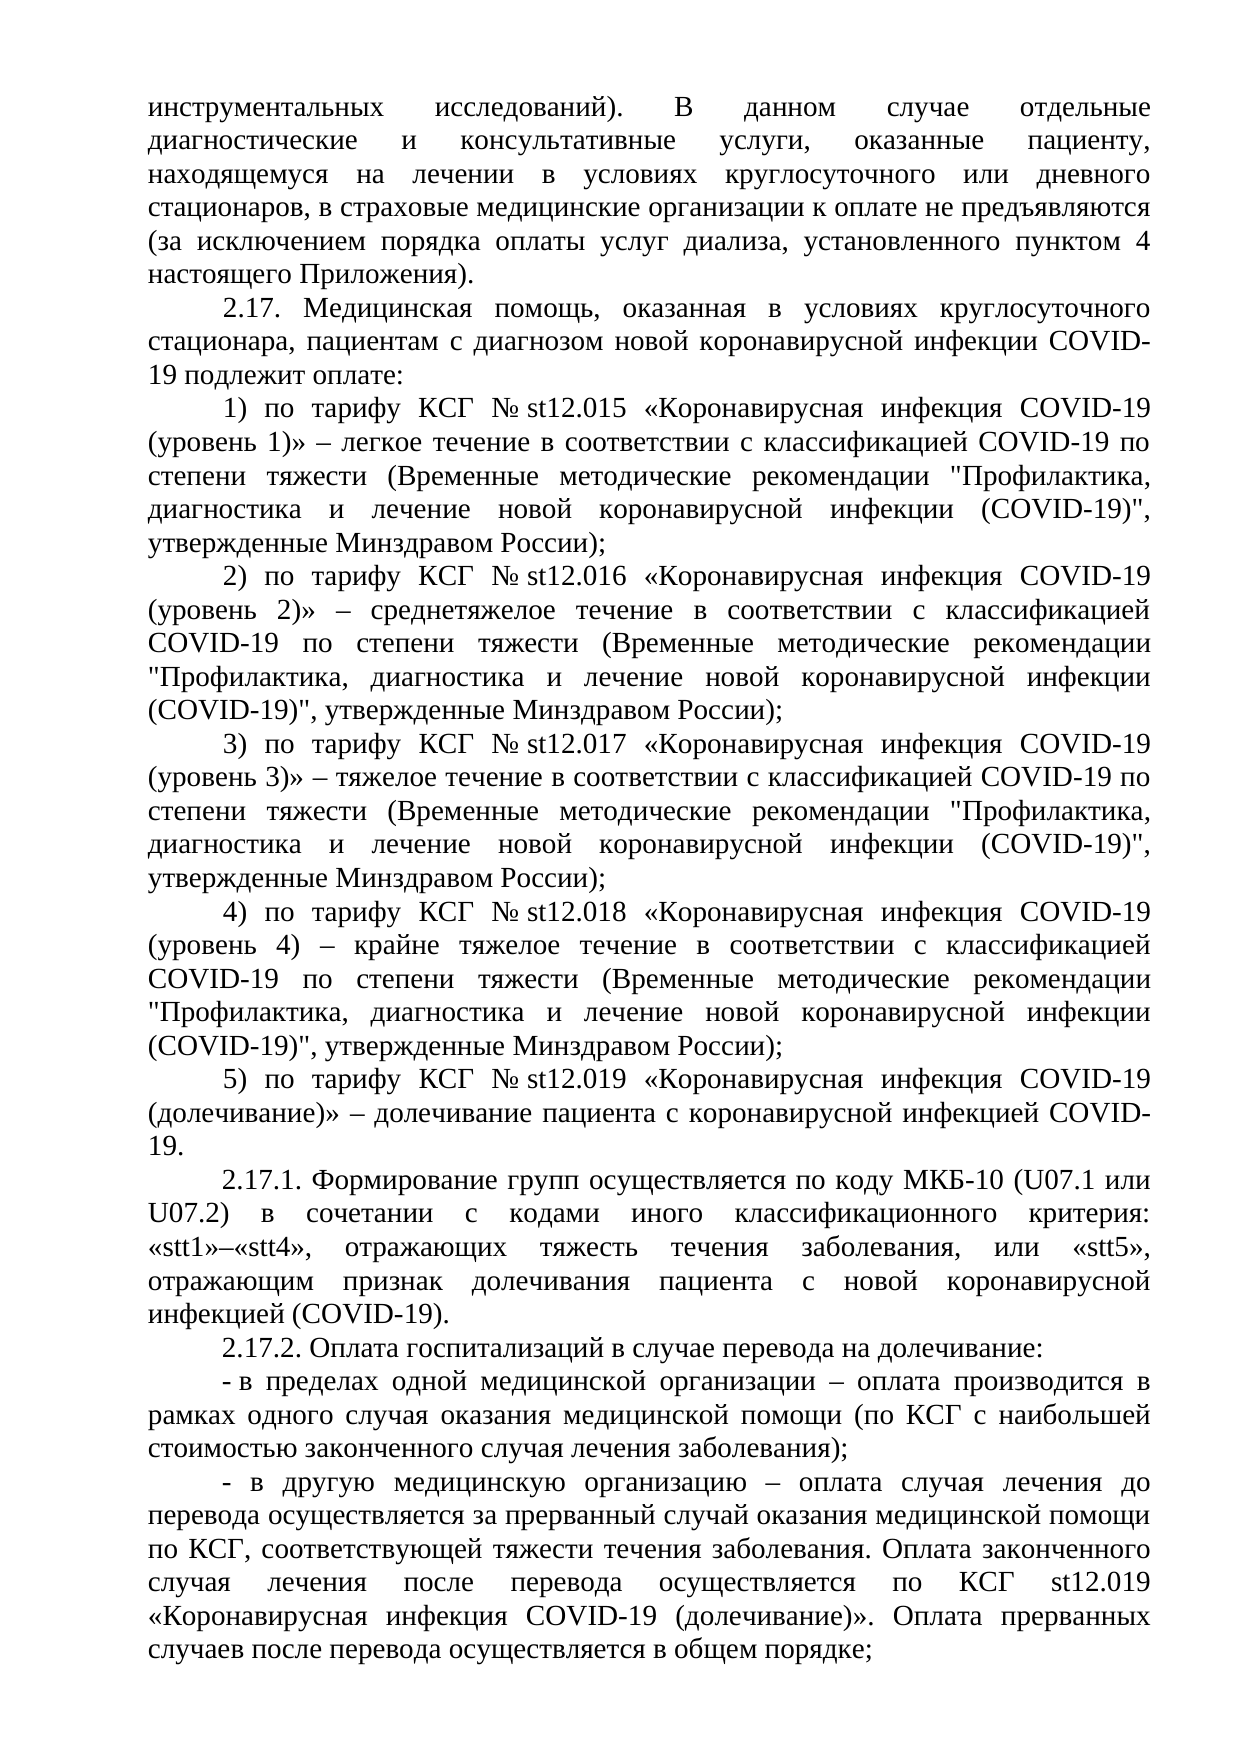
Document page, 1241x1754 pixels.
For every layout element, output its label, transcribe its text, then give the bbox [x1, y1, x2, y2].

text 5) по тарифу КСГ № st12.019 «Коронавирусная инфекция COVID-19 (долечивание)» – долечивание пациента с коронавирусной инфекцией COVID-19. [148, 1061, 1152, 1162]
text 2) по тарифу КСГ № st12.016 «Коронавирусная инфекция COVID-19 (уровень 2)» – среднетяжелое течение в соответствии с классификацией COVID-19 по степени тяжести (Временные методические рекомендации "Профилактика, диагностика и лечение новой коронавирусной инфекции (COVID-19)", утвержденные Минздравом России); [148, 558, 1152, 726]
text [148, 89, 1152, 290]
text - в другую медицинскую организацию – оплата случая лечения до перевода осуществляется за прерванный случай оказания медицинской помощи по КСГ, соответствующей тяжести течения заболевания. Оплата законченного случая лечения после перевода осуществляется по КСГ st12.019 «Коронавирусная инфекция COVID-19 (долечивание)». Оплата прерванных случаев после перевода осуществляется в общем порядке; [148, 1464, 1152, 1665]
text 4) по тарифу КСГ № st12.018 «Коронавирусная инфекция COVID-19 (уровень 4) – крайне тяжелое течение в соответствии с классификацией COVID-19 по степени тяжести (Временные методические рекомендации "Профилактика, диагностика и лечение новой коронавирусной инфекции (COVID-19)", утвержденные Минздравом России); [148, 894, 1152, 1061]
text 2.17.2. Оплата госпитализаций в случае перевода на долечивание: [148, 1330, 1152, 1363]
text 1) по тарифу КСГ № st12.015 «Коронавирусная инфекция COVID-19 (уровень 1)» – легкое течение в соответствии с классификацией COVID-19 по степени тяжести (Временные методические рекомендации "Профилактика, диагностика и лечение новой коронавирусной инфекции (COVID-19)", утвержденные Минздравом России); [148, 391, 1152, 558]
text 2.17. Медицинская помощь, оказанная в условиях круглосуточного стационара, пациентам с диагнозом новой коронавирусной инфекции COVID-19 подлежит оплате: [148, 290, 1152, 391]
text 2.17.1. Формирование групп осуществляется по коду МКБ-10 (U07.1 или U07.2) в сочетании с кодами иного классификационного критерия: «stt1»–«stt4», отражающих тяжесть течения заболевания, или «stt5», отражающим признак долечивания пациента с новой коронавирусной инфекцией (COVID-19). [148, 1162, 1152, 1330]
text 3) по тарифу КСГ № st12.017 «Коронавирусная инфекция COVID-19 (уровень 3)» – тяжелое течение в соответствии с классификацией COVID-19 по степени тяжести (Временные методические рекомендации "Профилактика, диагностика и лечение новой коронавирусной инфекции (COVID-19)", утвержденные Минздравом России); [148, 726, 1152, 894]
text - в пределах одной медицинской организации – оплата производится в рамках одного случая оказания медицинской помощи (по КСГ с наибольшей стоимостью законченного случая лечения заболевания); [148, 1363, 1152, 1464]
